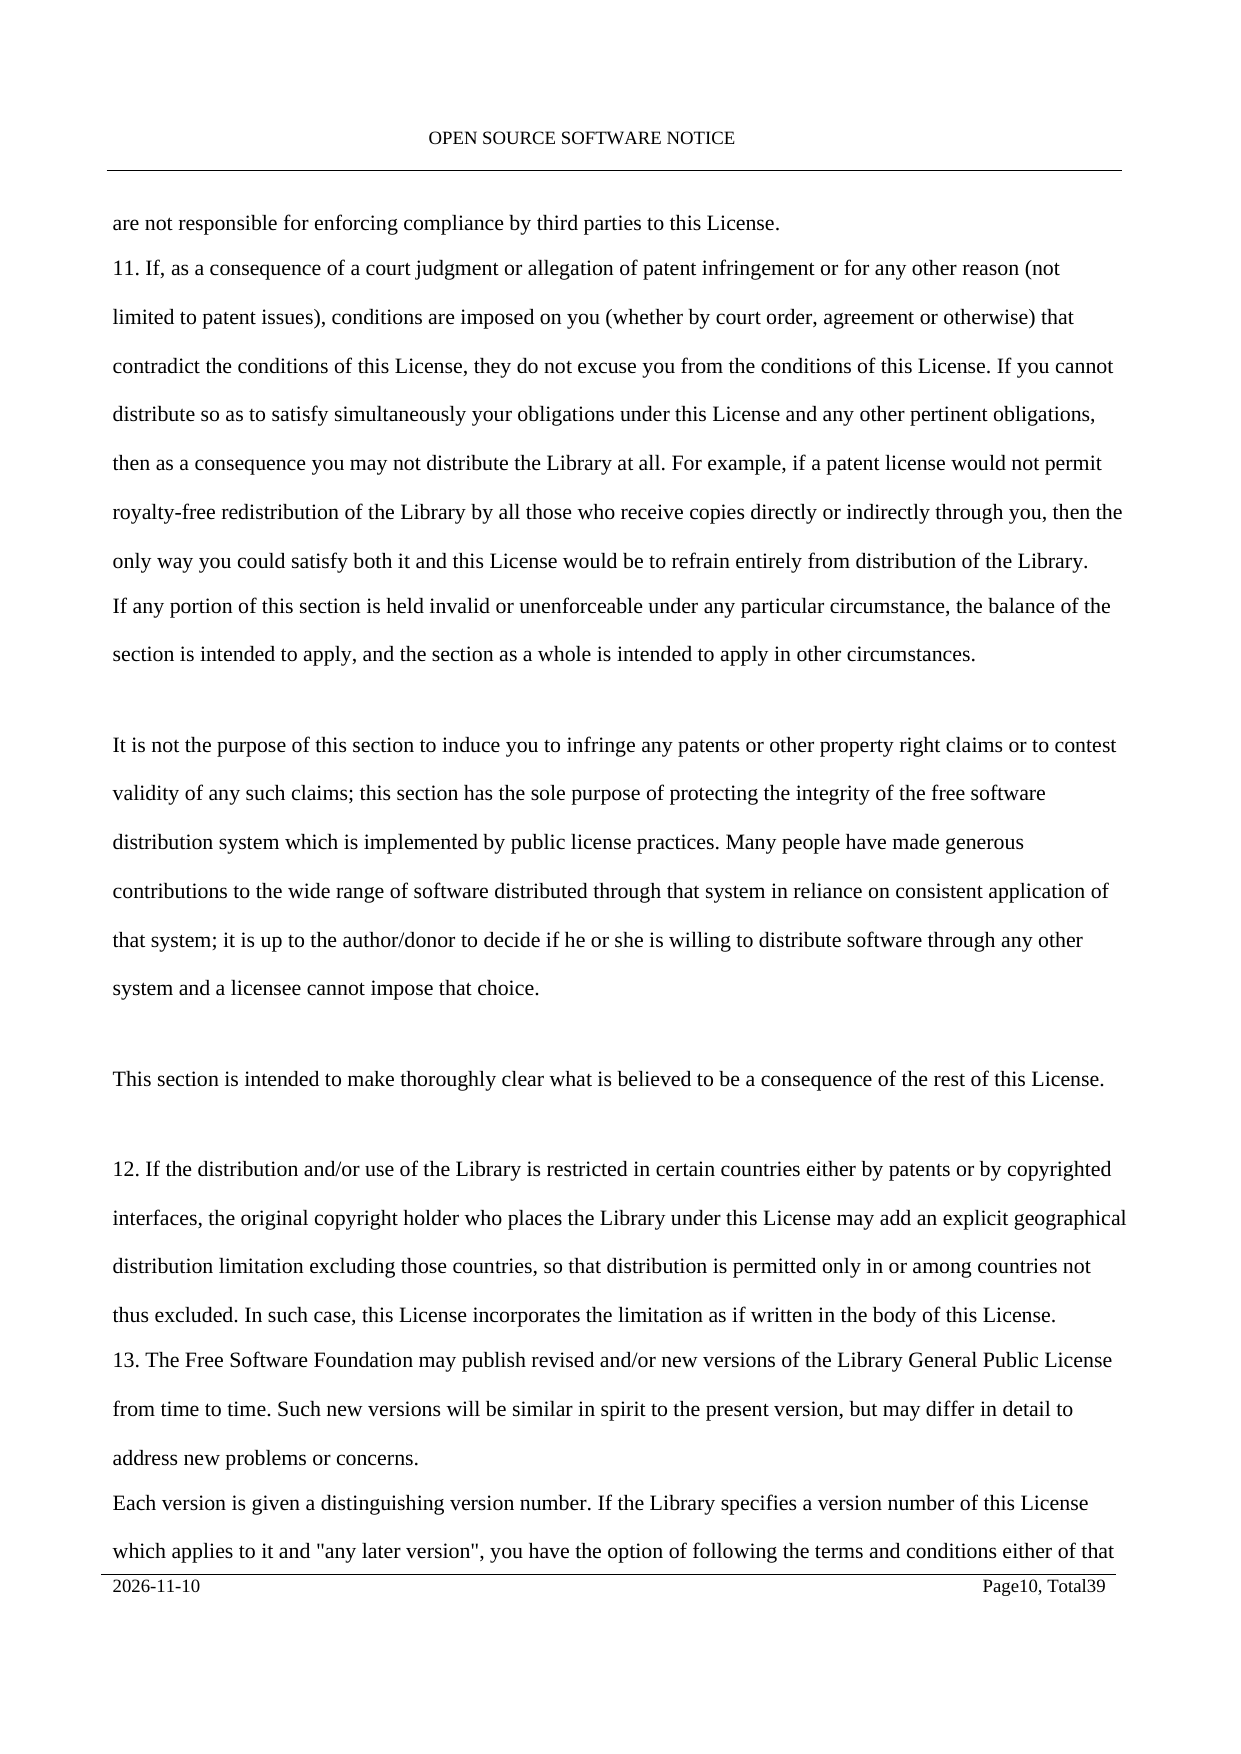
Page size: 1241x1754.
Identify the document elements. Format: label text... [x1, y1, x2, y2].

text 12. If the distribution and/or use of the Library is restricted in certain countries either by patents or by copyrighted interfaces, the original copyright holder who places the Library under this License may add an explicit geographical distribution limitation excluding those countries, so that distribution is permitted only in or among countries not thus excluded. In such case, this License incorporates the limitation as if written in the body of this License. [112, 1152, 1128, 1331]
text 11. If, as a consequence of a court judgment or allegation of patent infringement or for any other reason (not limited to patent issues), conditions are imposed on you (whether by court order, agreement or otherwise) that contradict the conditions of this License, they do not excuse you from the conditions of this License. If you cannot distribute so as to satisfy simultaneously your obligations under this License and any other pertinent obligations, then as a consequence you may not distribute the Library at all. For example, if a patent license would not permit royalty-free redistribution of the Library by all those who receive copies directly or indirectly through you, then the only way you could satisfy both it and this License would be to refrain entirely from distribution of the Library. [112, 251, 1128, 576]
text It is not the purpose of this section to induce you to infringe any patents or other property right claims or to contest validity of any such claims; this section has the sole purpose of protecting the integrity of the free software distribution system which is implemented by public license practices. Many people have made generous contributions to the wide range of software distributed through that system in reliance on consistent application of that system; it is up to the author/donor to decide if he or she is willing to distribute software through any other system and a licensee cannot impose that choice. [112, 728, 1128, 1004]
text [112, 1486, 1128, 1567]
text This section is intended to make thoroughly clear what is believed to be a consequence of the rest of this License. [112, 1062, 1128, 1094]
text If any portion of this section is held invalid or unenforceable under any particular circumstance, the balance of the section is intended to apply, and the section as a whole is intended to apply in other circumstances. [112, 589, 1128, 670]
text 13. The Free Software Foundation may publish revised and/or new versions of the Library General Public License from time to time. Such new versions will be similar in spirit to the present version, but may differ in detail to address new problems or concerns. [112, 1343, 1128, 1473]
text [112, 206, 1128, 239]
